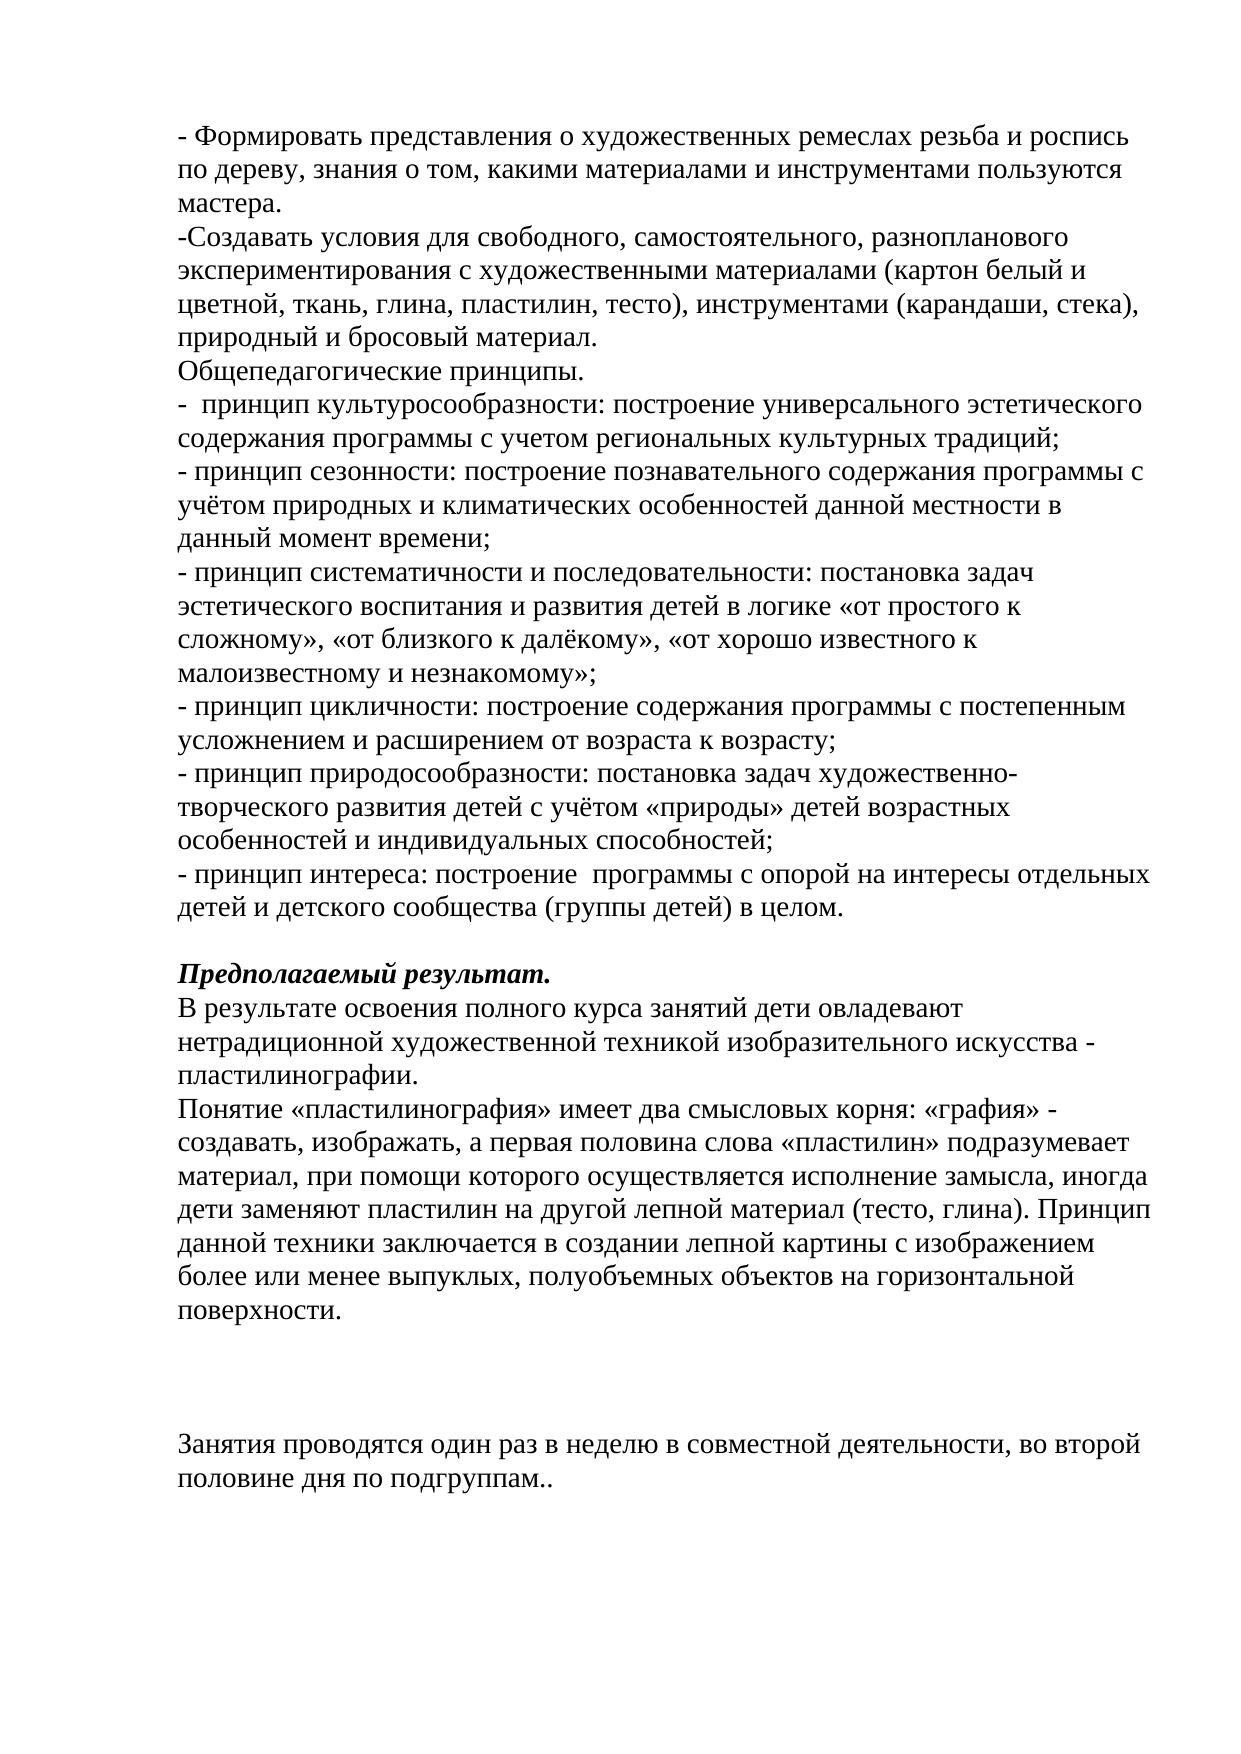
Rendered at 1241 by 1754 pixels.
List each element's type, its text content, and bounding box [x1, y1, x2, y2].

text Предполагаемый результат. [177, 957, 1152, 990]
text - Формировать представления о художественных ремеслах резьба и роспись по дереву, знания о том, какими материалами и инструментами пользуются мастера. [177, 118, 1152, 219]
text - принцип цикличности: построение содержания программы с постепенным усложнением и расширением от возраста к возрасту; [177, 688, 1152, 755]
text - принцип культуросообразности: построение универсального эстетического содержания программы с учетом региональных культурных традиций; [177, 386, 1152, 453]
text - принцип сезонности: построение познавательного содержания программы с учётом природных и климатических особенностей данной местности в данный момент времени; [177, 453, 1152, 554]
text Общепедагогические принципы. [177, 353, 1152, 386]
text - принцип природосообразности: постановка задач художественно-творческого развития детей с учётом «природы» детей возрастных особенностей и индивидуальных способностей; [177, 755, 1152, 856]
text В результате освоения полного курса занятий дети овладевают нетрадиционной художественной техникой изобразительного искусства - пластилинографии. [177, 990, 1152, 1091]
text Понятие «пластилинография» имеет два смысловых корня: «графия» - создавать, изображать, а первая половина слова «пластилин» подразумевает материал, при помощи которого осуществляется исполнение замысла, иногда дети заменяют пластилин на другой лепной материал (тесто, глина). Принцип данной техники заключается в создании лепной картины с изображением более или менее выпуклых, полуобъемных объектов на горизонтальной поверхности. [177, 1091, 1152, 1326]
text -Создавать условия для свободного, самостоятельного, разнопланового экспериментирования с художественными материалами (картон белый и цветной, ткань, глина, пластилин, тесто), инструментами (карандаши, стека), природный и бросовый материал. [177, 219, 1152, 353]
text - принцип интереса: построение программы с опорой на интересы отдельных детей и детского сообщества (группы детей) в целом. [177, 856, 1152, 923]
text Занятия проводятся один раз в неделю в совместной деятельности, во второй половине дня по подгруппам.. [177, 1426, 1152, 1493]
text - принцип систематичности и последовательности: постановка задач эстетического воспитания и развития детей в логике «от простого к сложному», «от близкого к далёкому», «от хорошо известного к малоизвестному и незнакомому»; [177, 554, 1152, 688]
